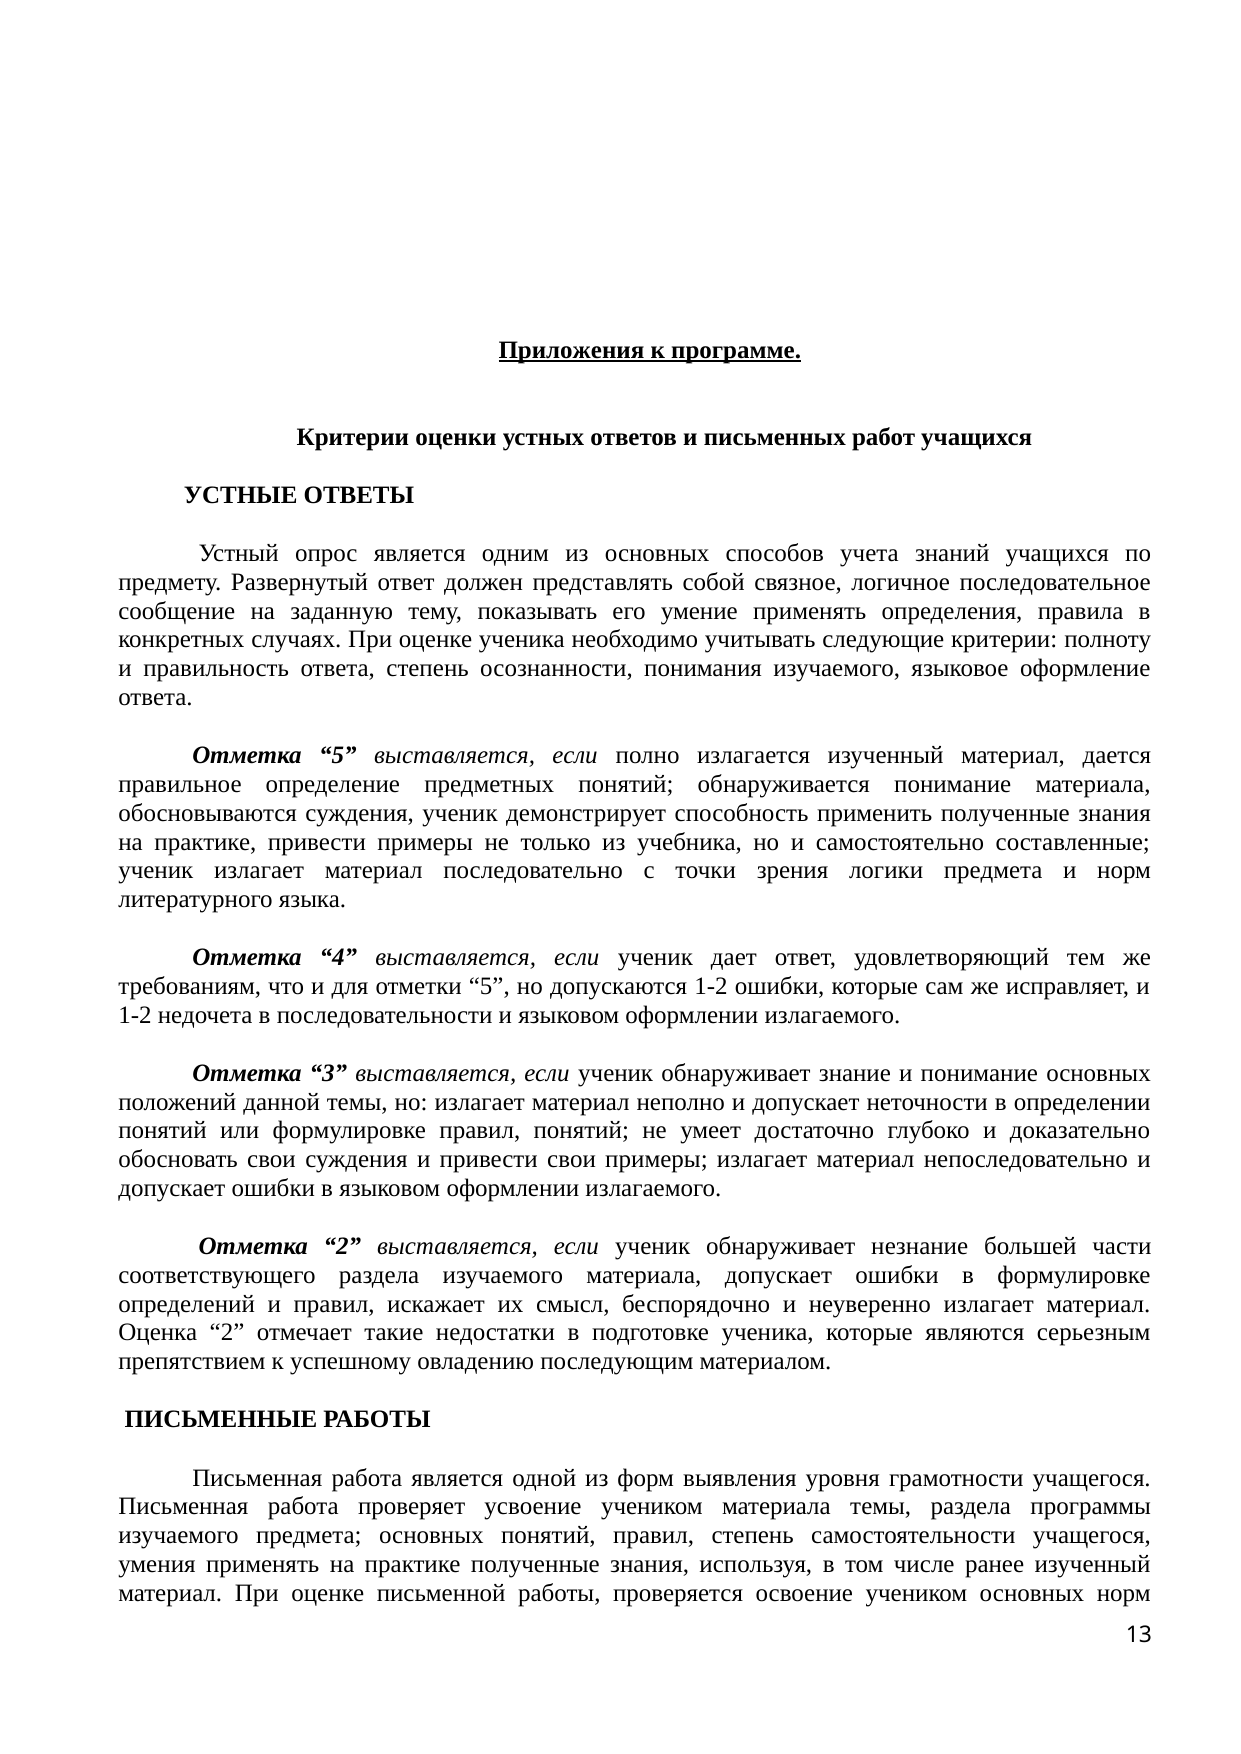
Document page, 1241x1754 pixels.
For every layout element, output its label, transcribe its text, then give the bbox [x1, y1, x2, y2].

text Отметка “2” выставляется, если ученик обнаруживает незнание большей части соответствующего раздела изучаемого материала, допускает ошибки в формулировке определений и правил, искажает их смысл, беспорядочно и неуверенно излагает материал. Оценка “2” отмечает такие недостатки в подготовке ученика, которые являются серьезным препятствием к успешному овладению последующим материалом. [118, 1231, 1152, 1375]
text УСТНЫЕ ОТВЕТЫ [177, 480, 1152, 509]
text Приложения к программе. [118, 339, 1152, 364]
text Отметка “4” выставляется, если ученик дает ответ, удовлетворяющий тем же требованиям, что и для отметки “5”, но допускаются 1-2 ошибки, которые сам же исправляет, и 1-2 недочета в последовательности и языковом оформлении излагаемого. [118, 942, 1152, 1028]
text Отметка “3” выставляется, если ученик обнаруживает знание и понимание основных положений данной темы, но: излагает материал неполно и допускает неточности в определении понятий или формулировке правил, понятий; не умеет достаточно глубоко и доказательно обосновать свои суждения и привести свои примеры; излагает материал непоследовательно и допускает ошибки в языковом оформлении излагаемого. [118, 1058, 1152, 1202]
text ПИСЬМЕННЫЕ РАБОТЫ [118, 1404, 1152, 1433]
text Устный опрос является одним из основных способов учета знаний учащихся по предмету. Развернутый ответ должен представлять собой связное, логичное последовательное сообщение на заданную тему, показывать его умение применять определения, правила в конкретных случаях. При оценке ученика необходимо учитывать следующие критерии: полноту и правильность ответа, степень осознанности, понимания изучаемого, языковое оформление ответа. [118, 538, 1152, 711]
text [118, 1463, 1152, 1606]
text Критерии оценки устных ответов и письменных работ учащихся [177, 422, 1152, 451]
text Отметка “5” выставляется, если полно излагается изученный материал, дается правильное определение предметных понятий; обнаруживается понимание материала, обосновываются суждения, ученик демонстрирует способность применить полученные знания на практике, привести примеры не только из учебника, но и самостоятельно составленные; ученик излагает материал последовательно с точки зрения логики предмета и норм литературного языка. [118, 740, 1152, 913]
